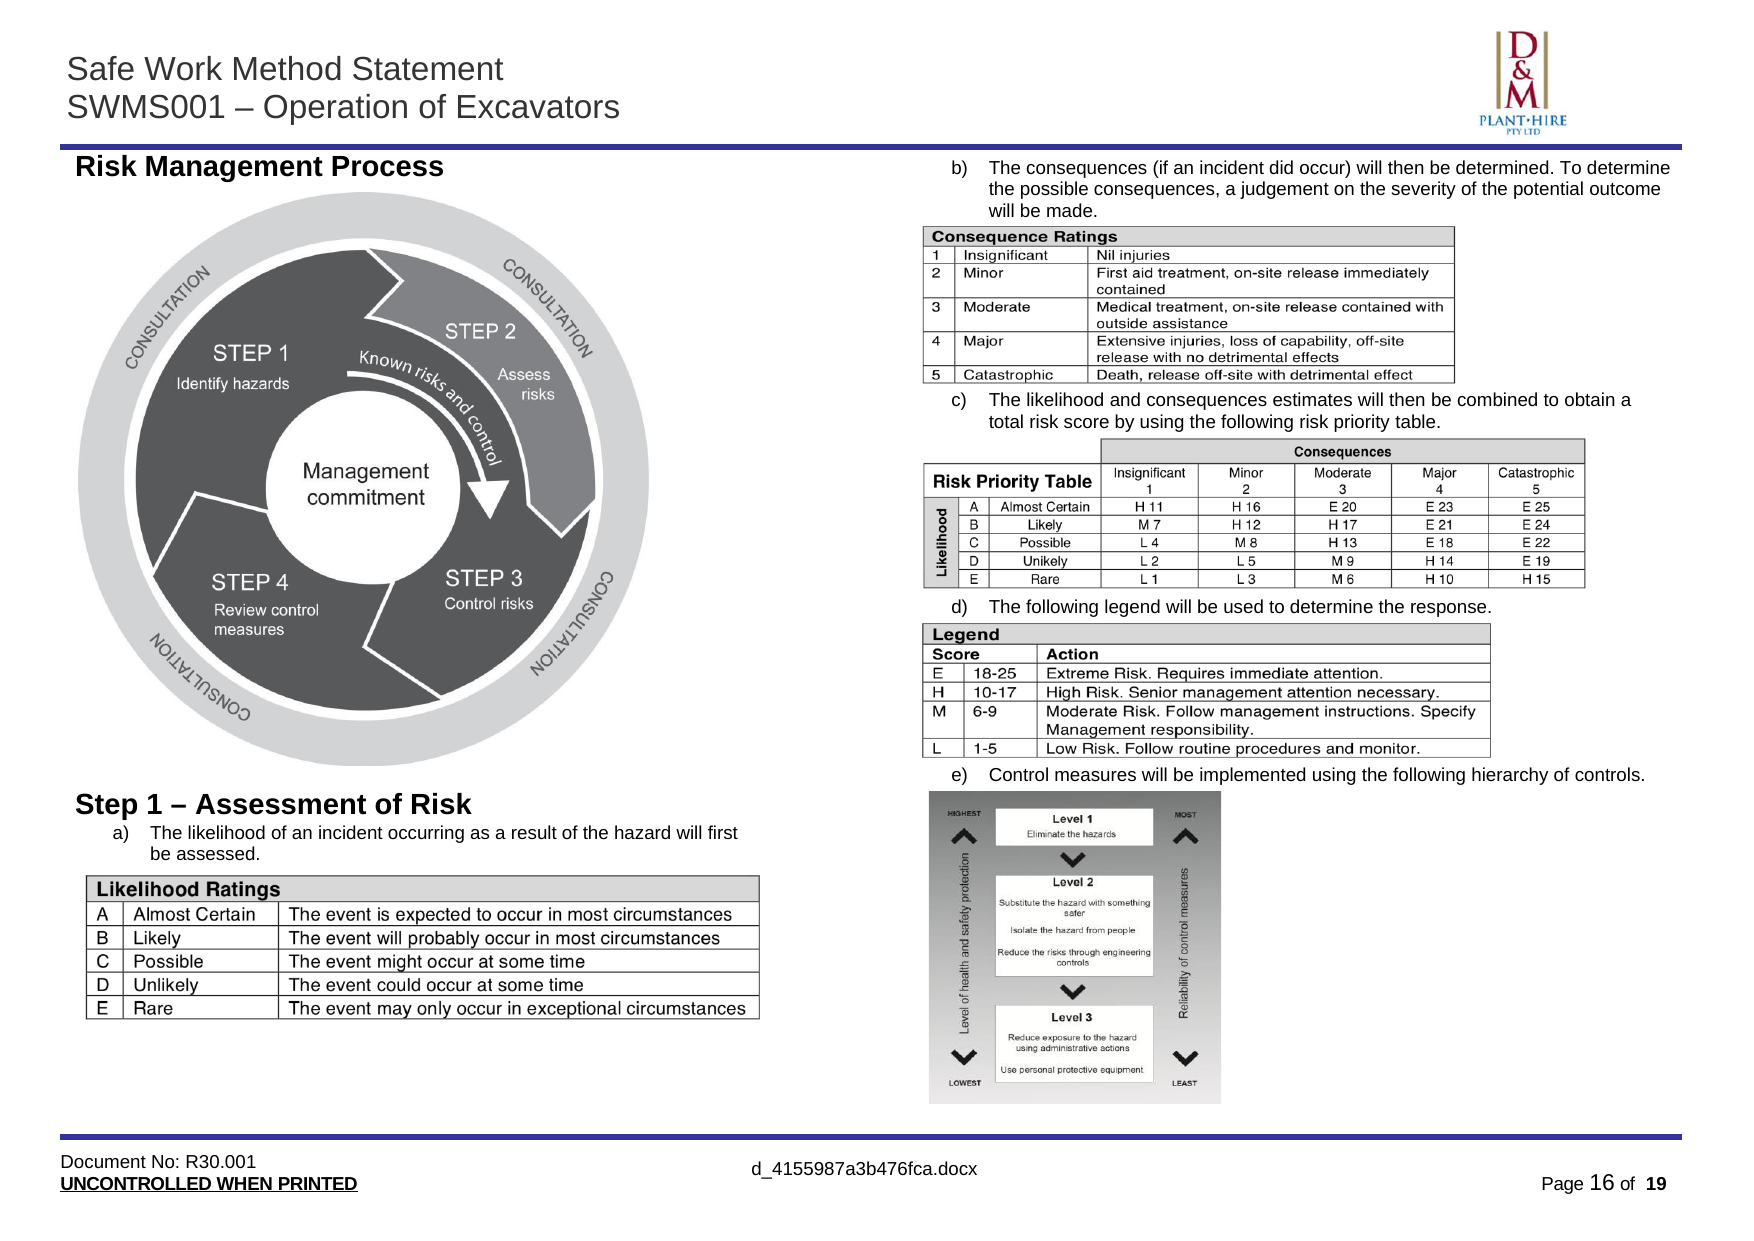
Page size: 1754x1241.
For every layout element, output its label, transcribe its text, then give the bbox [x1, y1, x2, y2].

picture [917, 221, 1462, 390]
picture [913, 617, 1497, 764]
subtitle Risk Management Process [75, 149, 783, 182]
list Control measures will be implemented using the following hierarchy of controls. [951, 764, 1704, 785]
text Step 1 – Assessment of Risk [75, 787, 783, 821]
list The likelihood of an incident occurring as a result of the hazard will first be assessed. [112, 821, 763, 864]
picture [1476, 28, 1570, 138]
picture [75, 864, 770, 1030]
picture [913, 432, 1592, 596]
list The consequences (if an incident did occur) will then be determined. To determine the possible consequences, a judgement on the severity of the potential outcome will be made. [951, 157, 1671, 221]
list The following legend will be used to determine the response. [951, 596, 1704, 617]
list The likelihood and consequences estimates will then be combined to obtain a total risk score by using the following risk priority table. [951, 389, 1671, 432]
picture [78, 192, 653, 766]
picture [928, 791, 1222, 1104]
